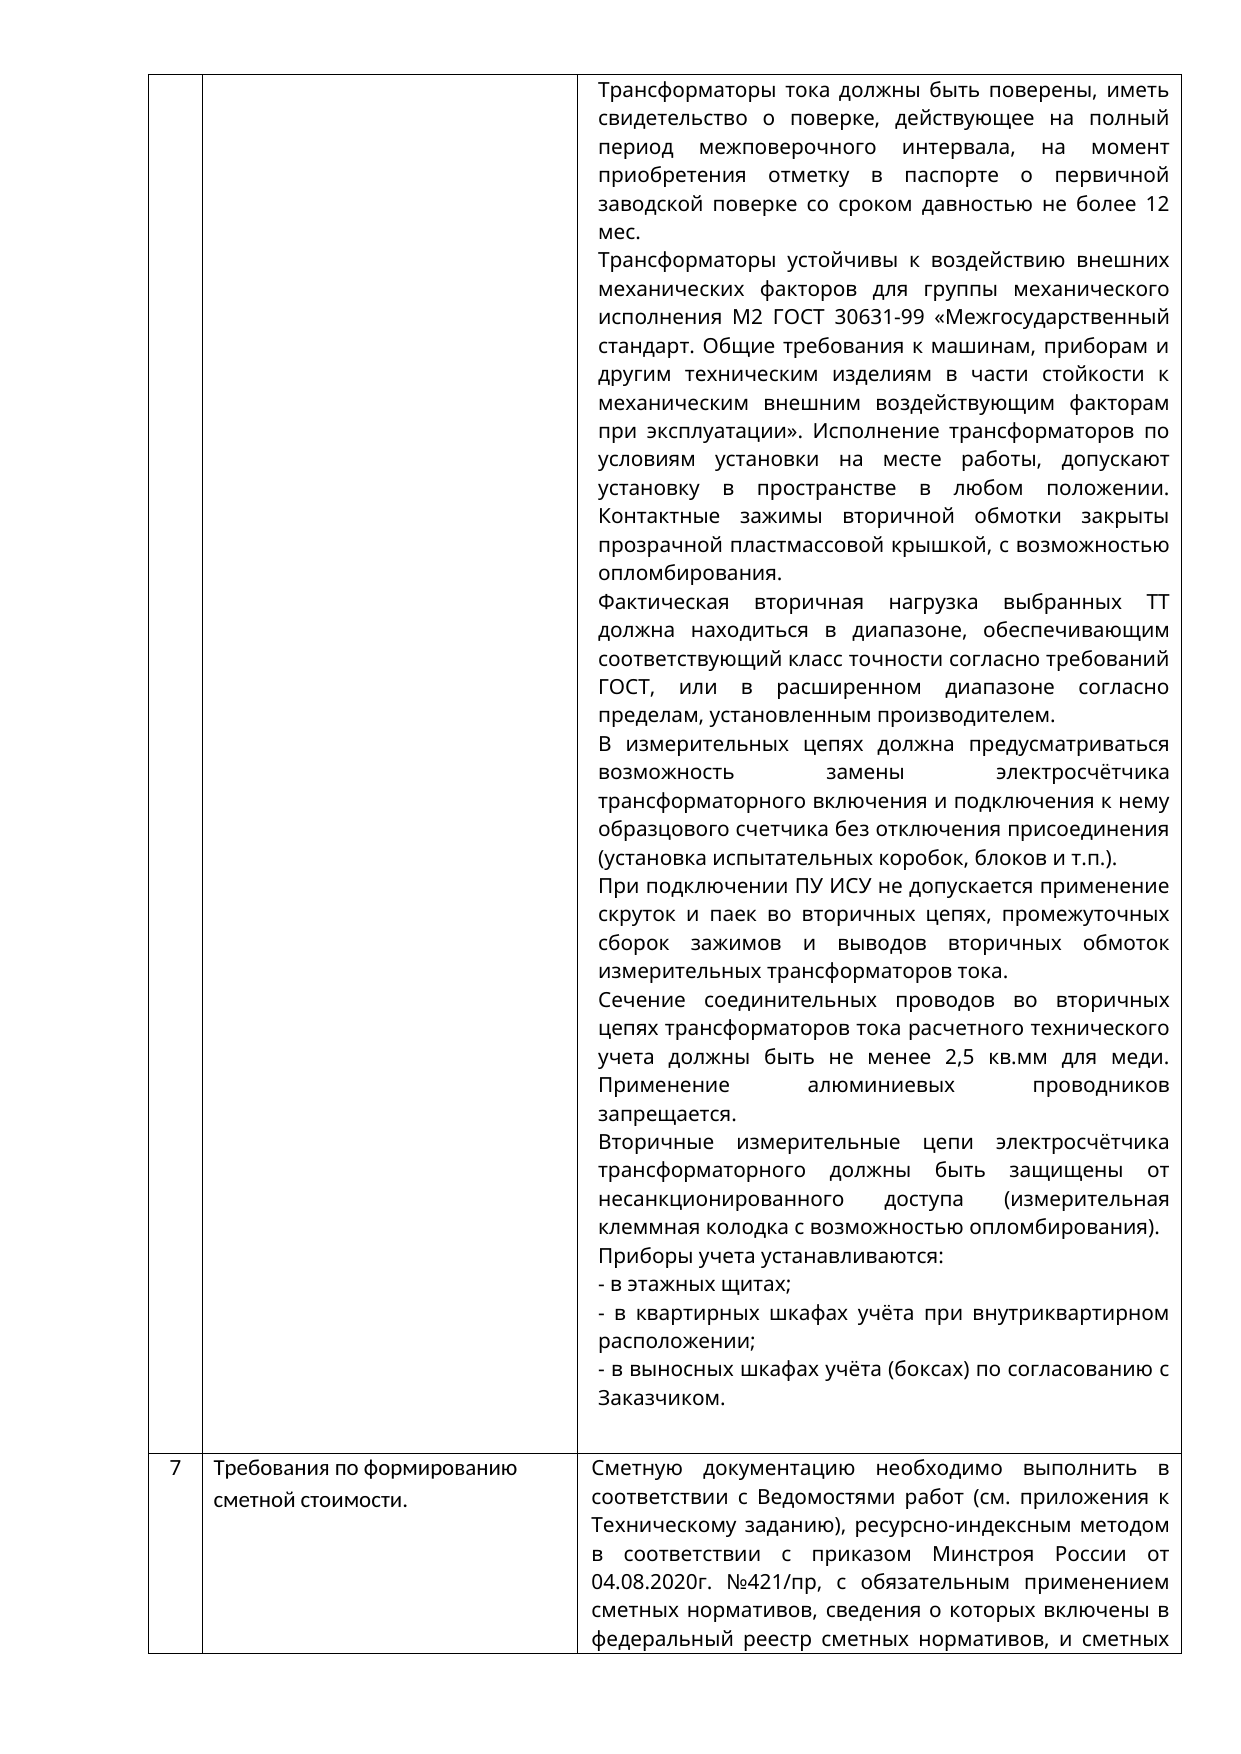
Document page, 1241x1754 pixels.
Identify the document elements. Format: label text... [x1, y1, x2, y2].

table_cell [578, 1454, 1181, 1652]
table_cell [203, 75, 577, 1452]
table_cell 7 [149, 1454, 202, 1652]
table_cell 6 [149, 75, 202, 1452]
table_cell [578, 75, 1181, 1452]
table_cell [203, 1454, 577, 1652]
